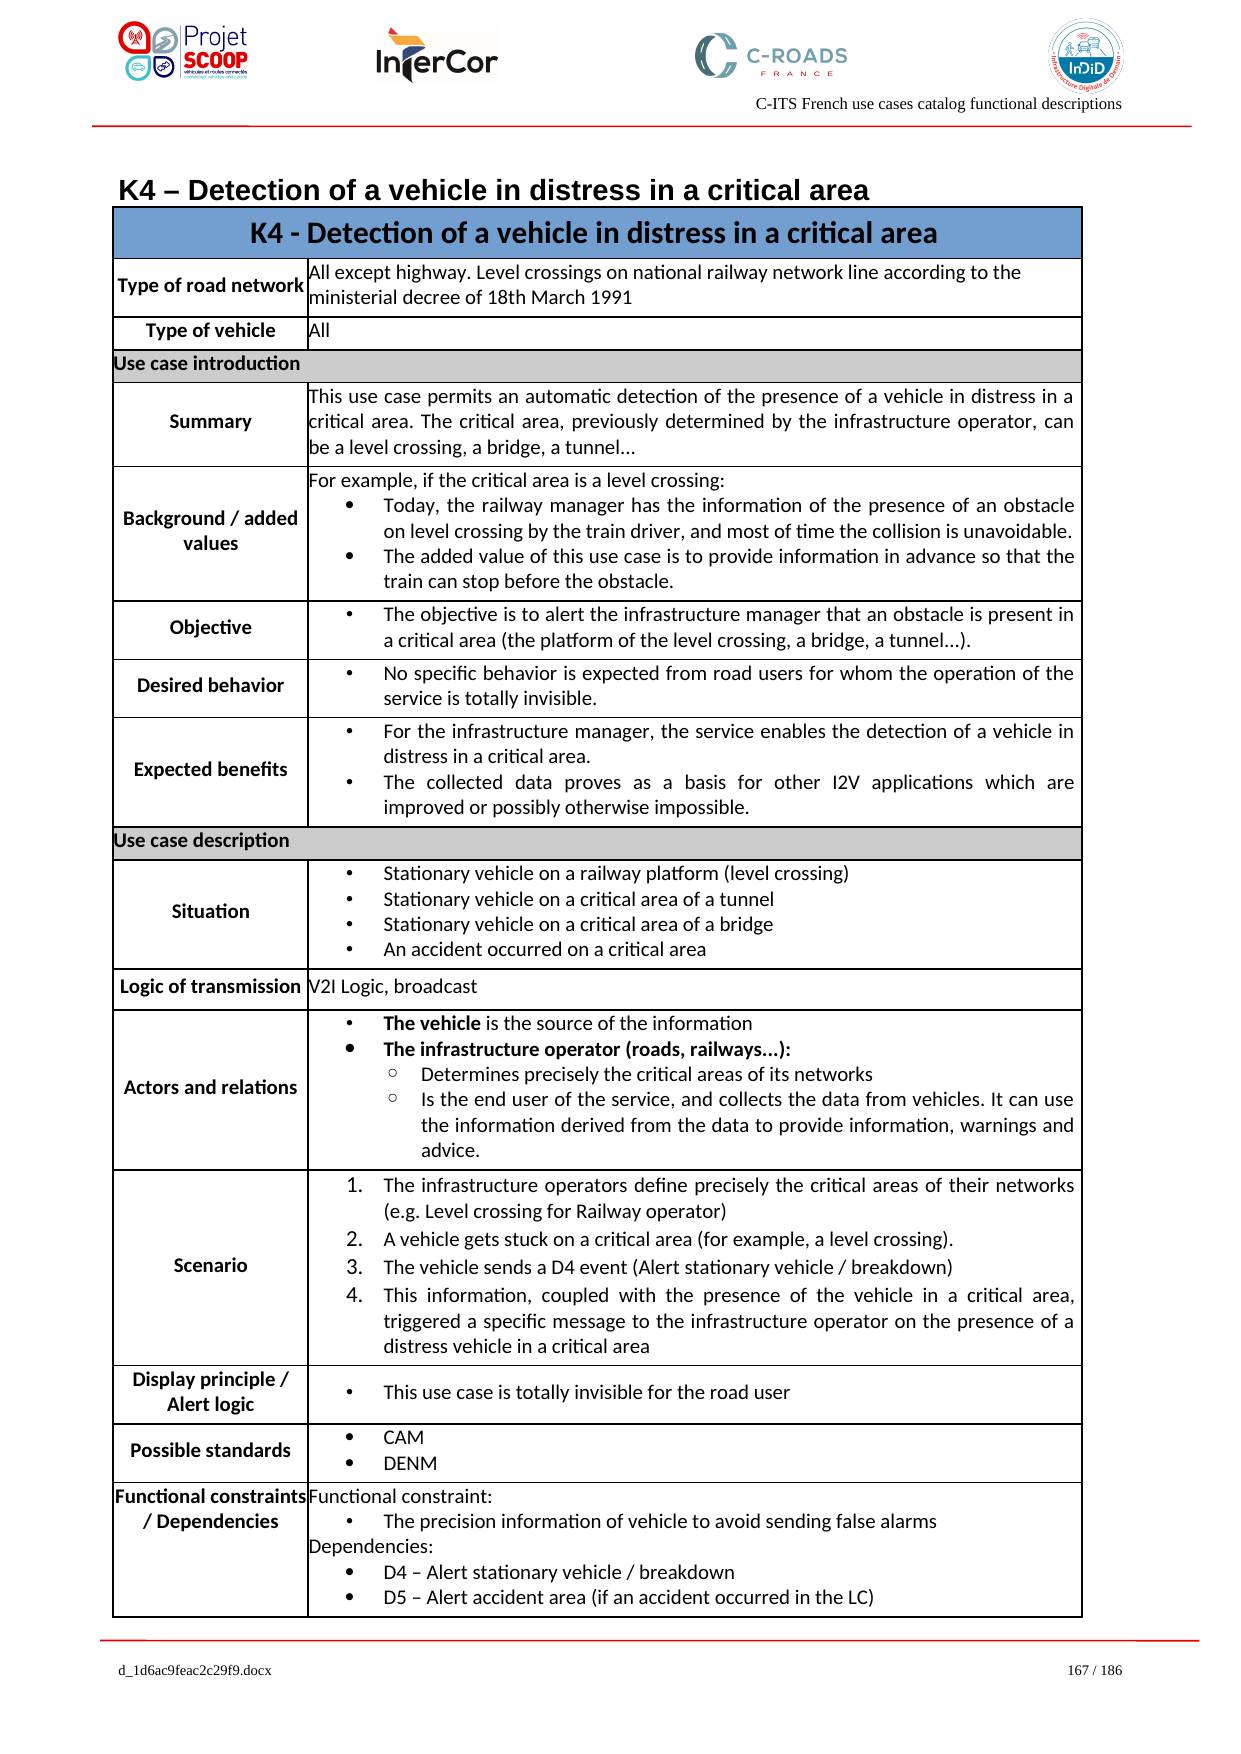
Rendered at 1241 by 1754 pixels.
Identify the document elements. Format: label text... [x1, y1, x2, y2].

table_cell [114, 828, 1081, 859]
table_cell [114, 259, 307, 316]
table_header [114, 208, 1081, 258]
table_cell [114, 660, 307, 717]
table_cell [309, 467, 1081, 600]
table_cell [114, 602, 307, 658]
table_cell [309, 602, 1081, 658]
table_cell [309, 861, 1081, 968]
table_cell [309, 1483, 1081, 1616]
picture [118, 21, 248, 81]
picture [1044, 14, 1128, 98]
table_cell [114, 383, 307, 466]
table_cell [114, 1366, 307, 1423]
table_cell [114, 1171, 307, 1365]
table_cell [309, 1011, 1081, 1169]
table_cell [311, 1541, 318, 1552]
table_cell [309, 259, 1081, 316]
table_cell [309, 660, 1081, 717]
picture [695, 33, 847, 78]
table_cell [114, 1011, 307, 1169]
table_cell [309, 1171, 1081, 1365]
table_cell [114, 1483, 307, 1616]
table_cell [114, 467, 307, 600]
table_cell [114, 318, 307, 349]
subtitle K4 – Detection of a vehicle in distress in a critical area [118, 172, 1122, 206]
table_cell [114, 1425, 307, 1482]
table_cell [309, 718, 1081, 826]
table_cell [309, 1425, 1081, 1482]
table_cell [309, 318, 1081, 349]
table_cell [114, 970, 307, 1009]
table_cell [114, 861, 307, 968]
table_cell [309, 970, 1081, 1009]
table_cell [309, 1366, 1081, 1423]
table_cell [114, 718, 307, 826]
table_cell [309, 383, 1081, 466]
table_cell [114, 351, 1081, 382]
picture [375, 25, 499, 85]
